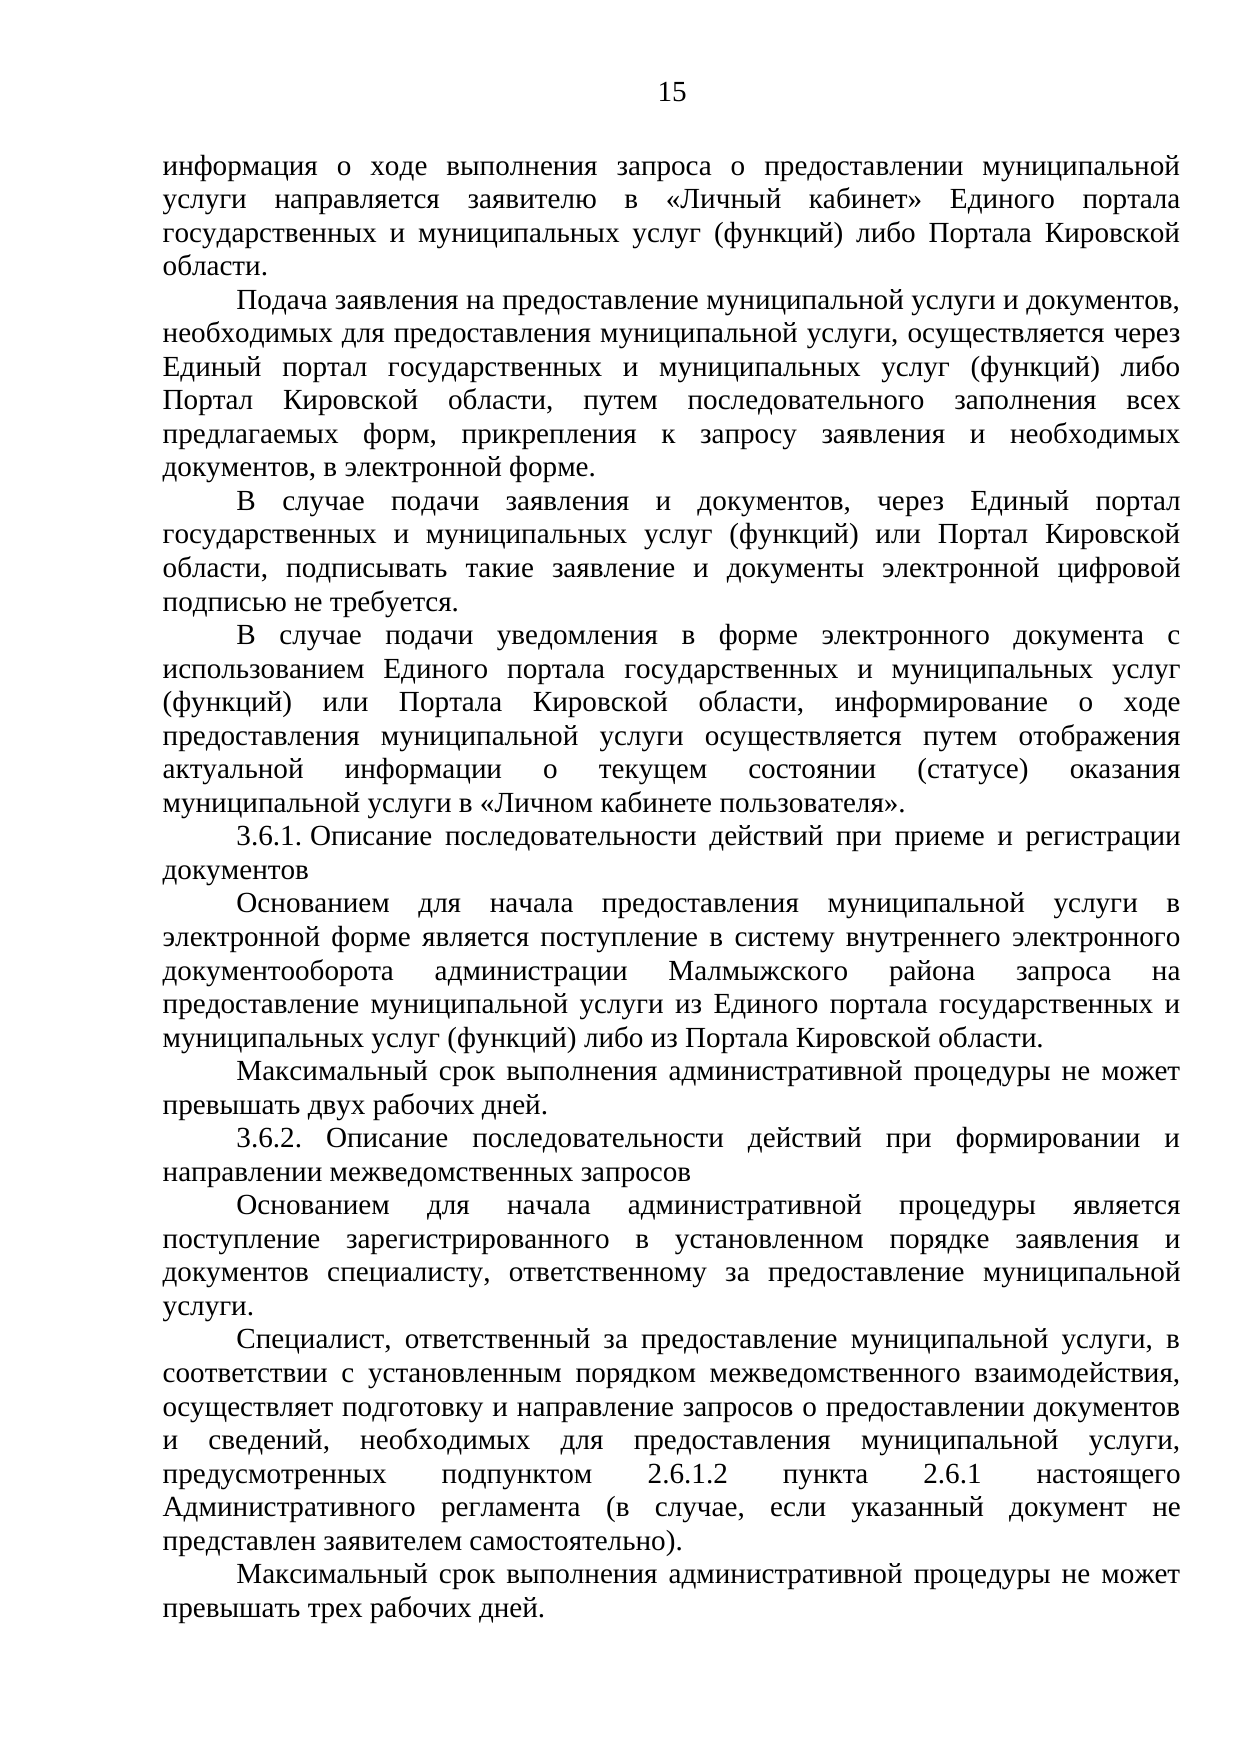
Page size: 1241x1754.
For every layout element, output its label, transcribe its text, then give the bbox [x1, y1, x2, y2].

text Максимальный срок выполнения административной процедуры не может превышать трех рабочих дней. [162, 1556, 1181, 1623]
text Основанием для начала административной процедуры является поступление зарегистрированного в установленном порядке заявления и документов специалисту, ответственному за предоставление муниципальной услуги. [162, 1187, 1181, 1322]
text В случае подачи уведомления в форме электронного документа с использованием Единого портала государственных и муниципальных услуг (функций) или Портала Кировской области, информирование о ходе предоставления муниципальной услуги осуществляется путем отображения актуальной информации о текущем состоянии (статусе) оказания муниципальной услуги в «Личном кабинете пользователя». [162, 617, 1181, 818]
text Специалист, ответственный за предоставление муниципальной услуги, в соответствии с установленным порядком межведомственного взаимодействия, осуществляет подготовку и направление запросов о предоставлении документов и сведений, необходимых для предоставления муниципальной услуги, предусмотренных подпунктом 2.6.1.2 пункта 2.6.1 настоящего Административного регламента (в случае, если указанный документ не представлен заявителем самостоятельно). [162, 1322, 1181, 1556]
text 3.6.1. Описание последовательности действий при приеме и регистрации документов [162, 818, 1181, 886]
text Основанием для начала предоставления муниципальной услуги в электронной форме является поступление в систему внутреннего электронного документооборота администрации Малмыжского района запроса на предоставление муниципальной услуги из Единого портала государственных и муниципальных услуг (функций) либо из Портала Кировской области. [162, 886, 1181, 1053]
text 3.6.2. Описание последовательности действий при формировании и направлении межведомственных запросов [162, 1120, 1181, 1187]
text В случае подачи заявления и документов, через Единый портал государственных и муниципальных услуг (функций) или Портал Кировской области, подписывать такие заявление и документы электронной цифровой подписью не требуется. [162, 483, 1181, 617]
text Подача заявления на предоставление муниципальной услуги и документов, необходимых для предоставления муниципальной услуги, осуществляется через Единый портал государственных и муниципальных услуг (функций) либо Портал Кировской области, путем последовательного заполнения всех предлагаемых форм, прикрепления к запросу заявления и необходимых документов, в электронной форме. [162, 282, 1181, 483]
text Максимальный срок выполнения административной процедуры не может превышать двух рабочих дней. [162, 1053, 1181, 1120]
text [162, 148, 1181, 282]
